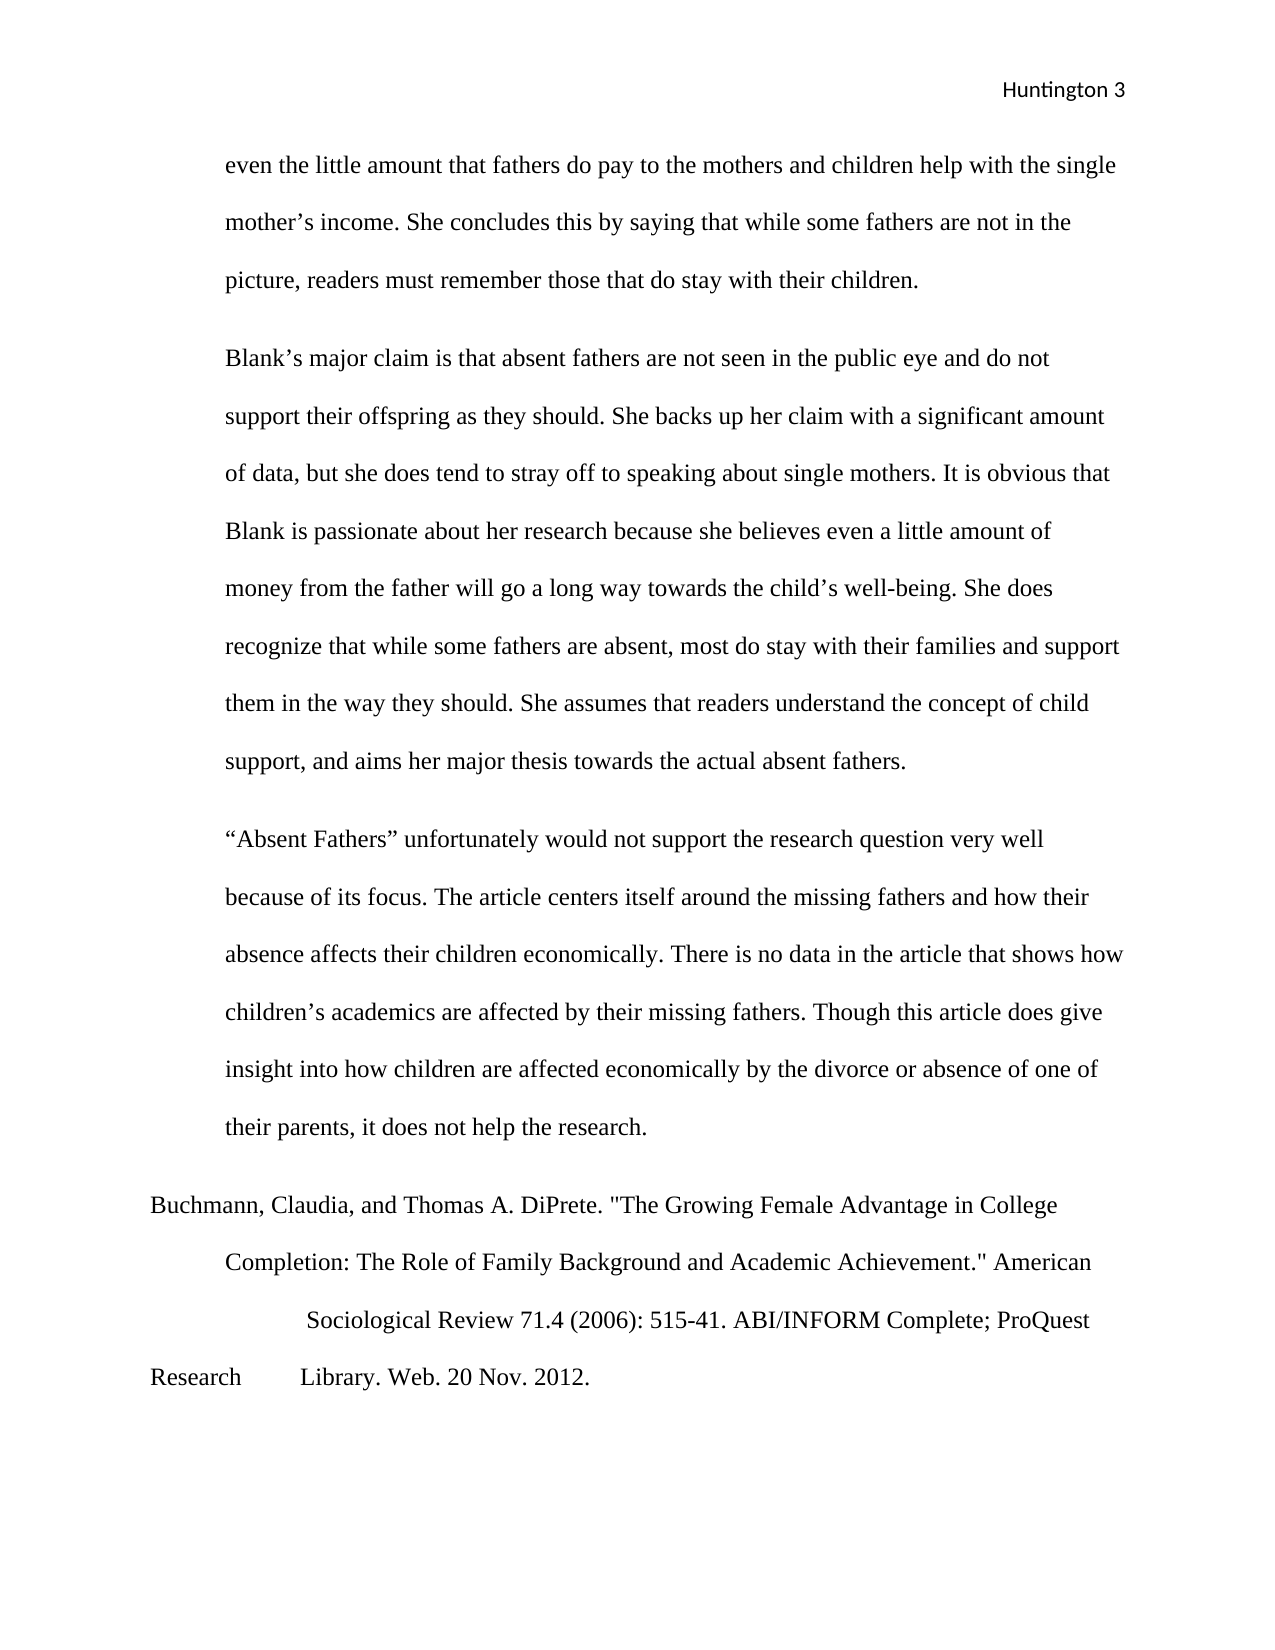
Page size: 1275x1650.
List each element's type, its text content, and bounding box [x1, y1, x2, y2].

text Blank’s major claim is that absent fathers are not seen in the public eye and do not support their offspring as they should. She backs up her claim with a significant amount of data, but she does tend to stray off to speaking about single mothers. It is obvious that Blank is passionate about her research because she believes even a little amount of money from the father will go a long way towards the child’s well-being. She does recognize that while some fathers are absent, most do stay with their families and support them in the way they should. She assumes that readers understand the concept of child support, and aims her major thesis towards the actual absent fathers. [225, 343, 1125, 774]
text Buchmann, Claudia, and Thomas A. DiPrete. "The Growing Female Advantage in College Completion: The Role of Family Background and Academic Achievement." American Sociological Review 71.4 (2006): 515-41. ABI/INFORM Complete; ProQuest Research Library. Web. 20 Nov. 2012. [150, 1190, 1125, 1391]
text “Absent Fathers” unfortunately would not support the research question very well because of its focus. The article centers itself around the missing fathers and how their absence affects their children economically. There is no data in the article that shows how children’s academics are affected by their missing fathers. Though this article does give insight into how children are affected economically by the divorce or absence of one of their parents, it does not help the research. [225, 824, 1125, 1140]
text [225, 150, 1125, 294]
